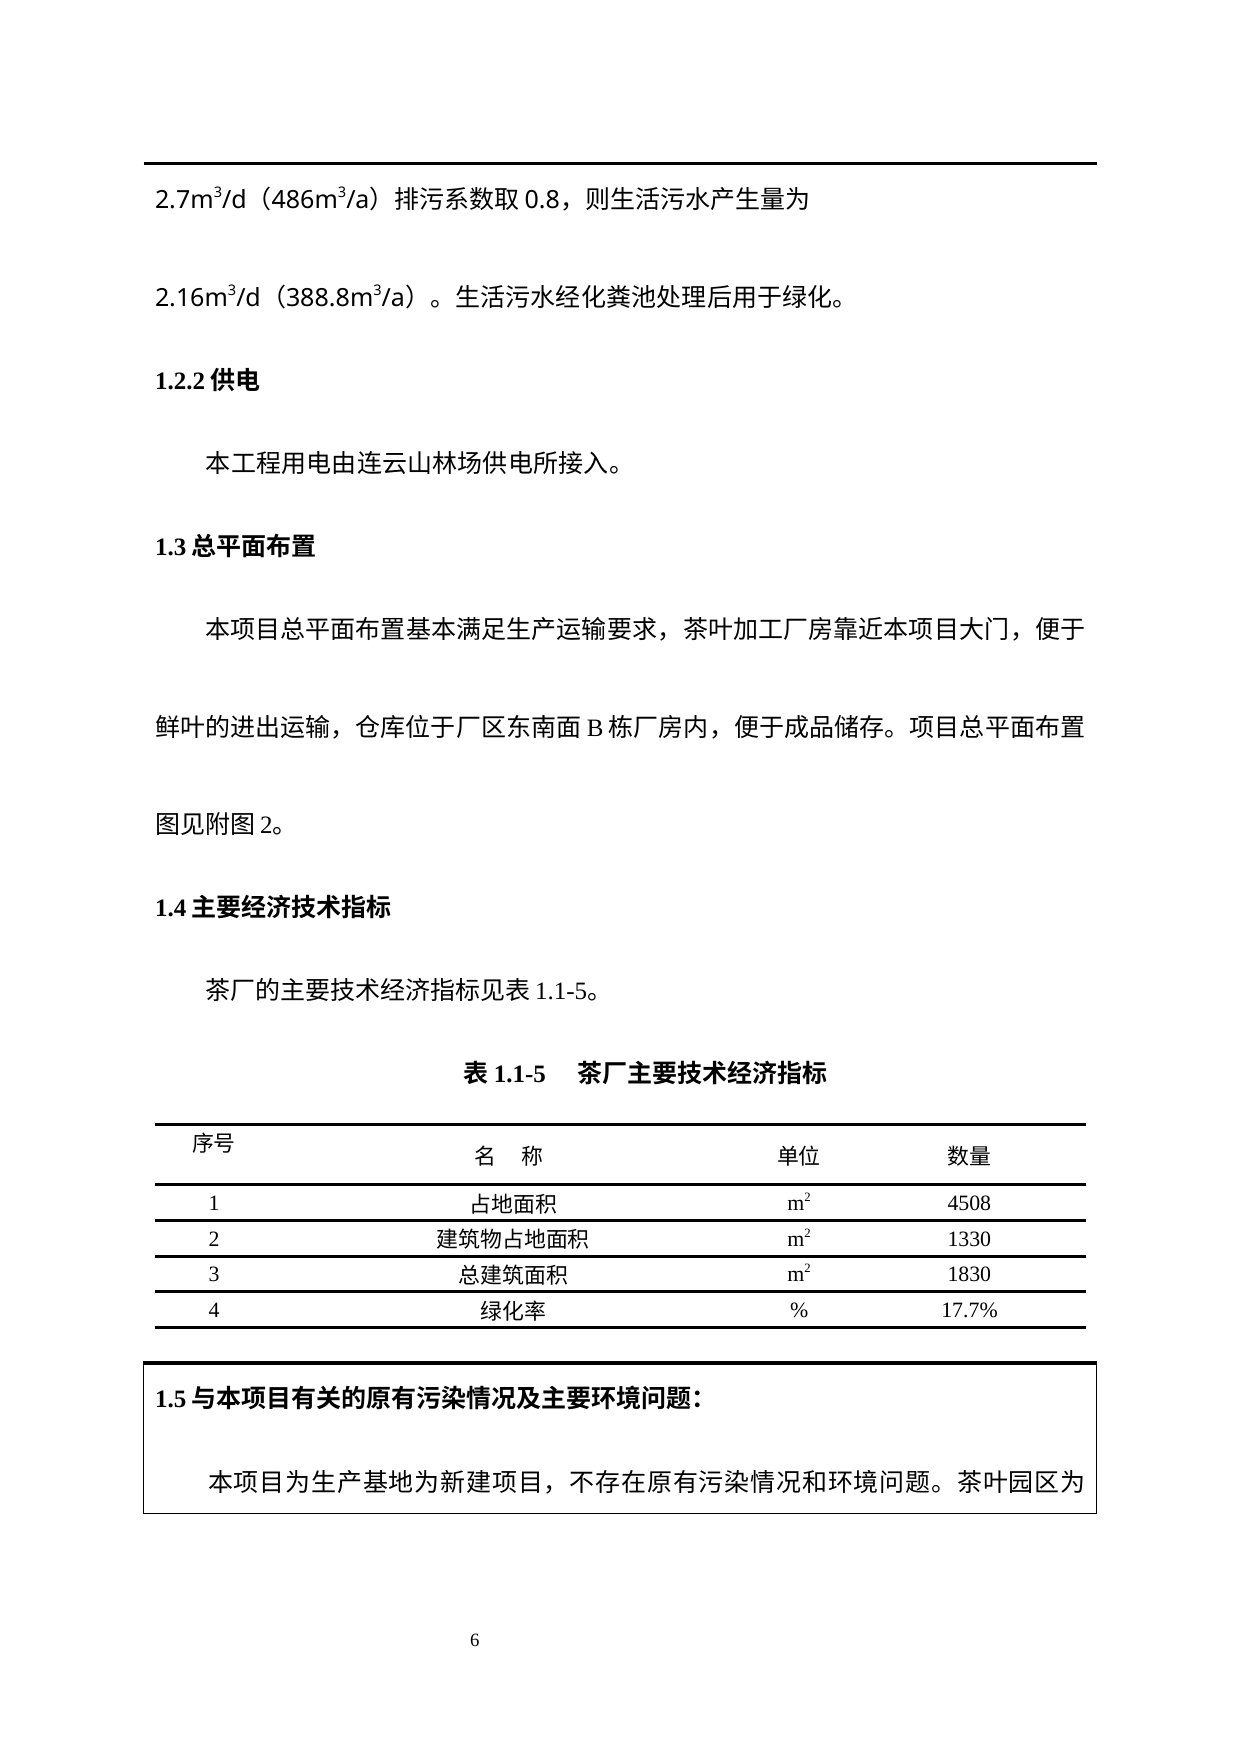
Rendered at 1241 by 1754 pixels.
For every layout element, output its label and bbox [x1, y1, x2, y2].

table_cell [144, 1365, 1096, 1513]
table_cell [144, 165, 1097, 1361]
